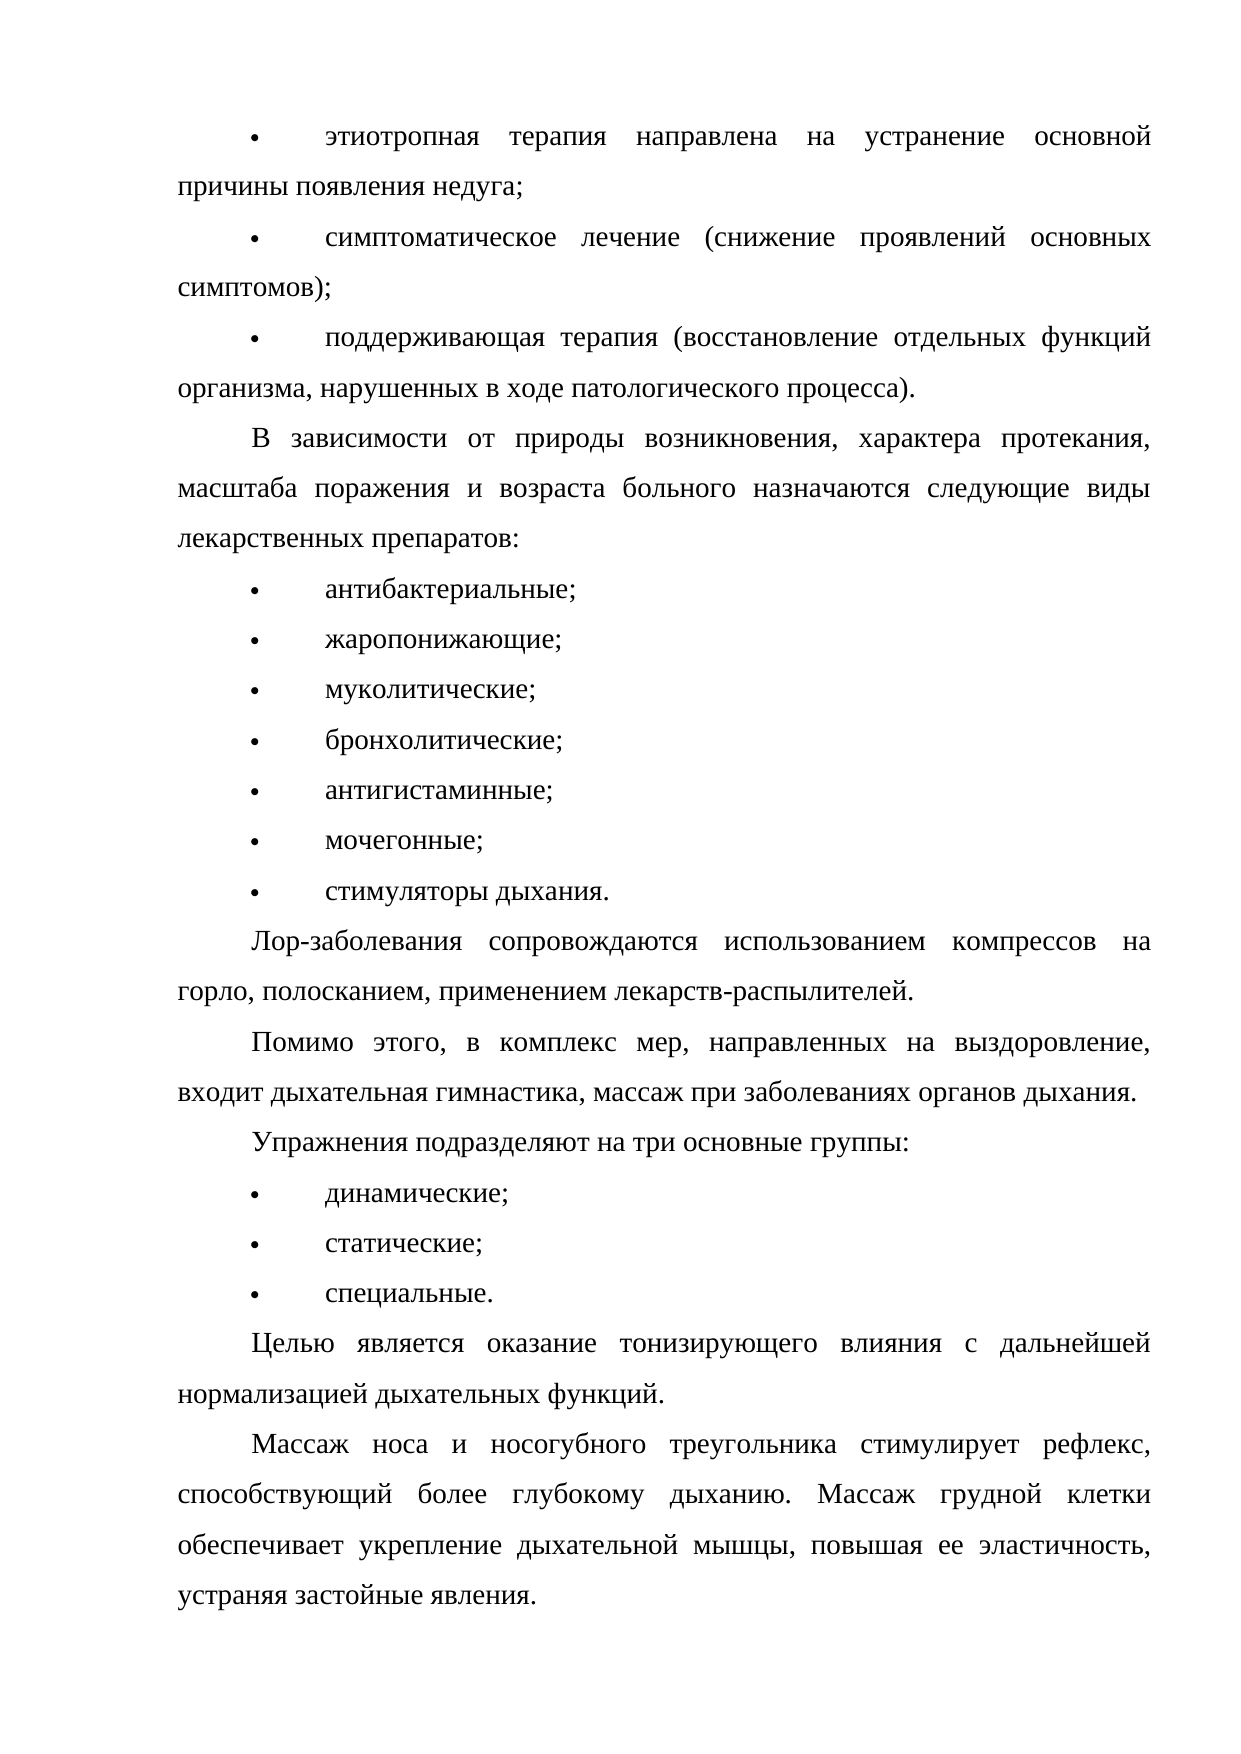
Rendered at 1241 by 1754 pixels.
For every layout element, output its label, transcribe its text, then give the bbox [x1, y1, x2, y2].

list антибактериальные; [177, 571, 1152, 604]
list динамические; [177, 1175, 1152, 1208]
text Лор-заболевания сопровождаются использованием компрессов на горло, полосканием, применением лекарств-распылителей. [177, 923, 1152, 1007]
text В зависимости от природы возникновения, характера протекания, масштаба поражения и возраста больного назначаются следующие виды лекарственных препаратов: [177, 420, 1152, 554]
list жаропонижающие; [177, 621, 1152, 655]
list симптоматическое лечение (снижение проявлений основных симптомов); [177, 219, 1152, 303]
list антигистаминные; [177, 772, 1152, 806]
list поддерживающая терапия (восстановление отдельных функций организма, нарушенных в ходе патологического процесса). [177, 319, 1152, 403]
text Помимо этого, в комплекс мер, направленных на выздоровление, входит дыхательная гимнастика, массаж при заболеваниях органов дыхания. [177, 1024, 1152, 1108]
text Целью является оказание тонизирующего влияния с дальнейшей нормализацией дыхательных функций. [177, 1326, 1152, 1409]
text Массаж носа и носогубного треугольника стимулирует рефлекс, способствующий более глубокому дыханию. Массаж грудной клетки обеспечивает укрепление дыхательной мышцы, повышая ее эластичность, устраняя застойные явления. [177, 1426, 1152, 1611]
list бронхолитические; [177, 722, 1152, 755]
text Упражнения подразделяют на три основные группы: [177, 1124, 1152, 1158]
list специальные. [177, 1275, 1152, 1309]
list статические; [177, 1225, 1152, 1258]
list стимуляторы дыхания. [177, 873, 1152, 906]
list муколитические; [177, 672, 1152, 705]
list мочегонные; [177, 822, 1152, 856]
list этиотропная терапия направлена на устранение основной причины появления недуга; [177, 118, 1152, 202]
